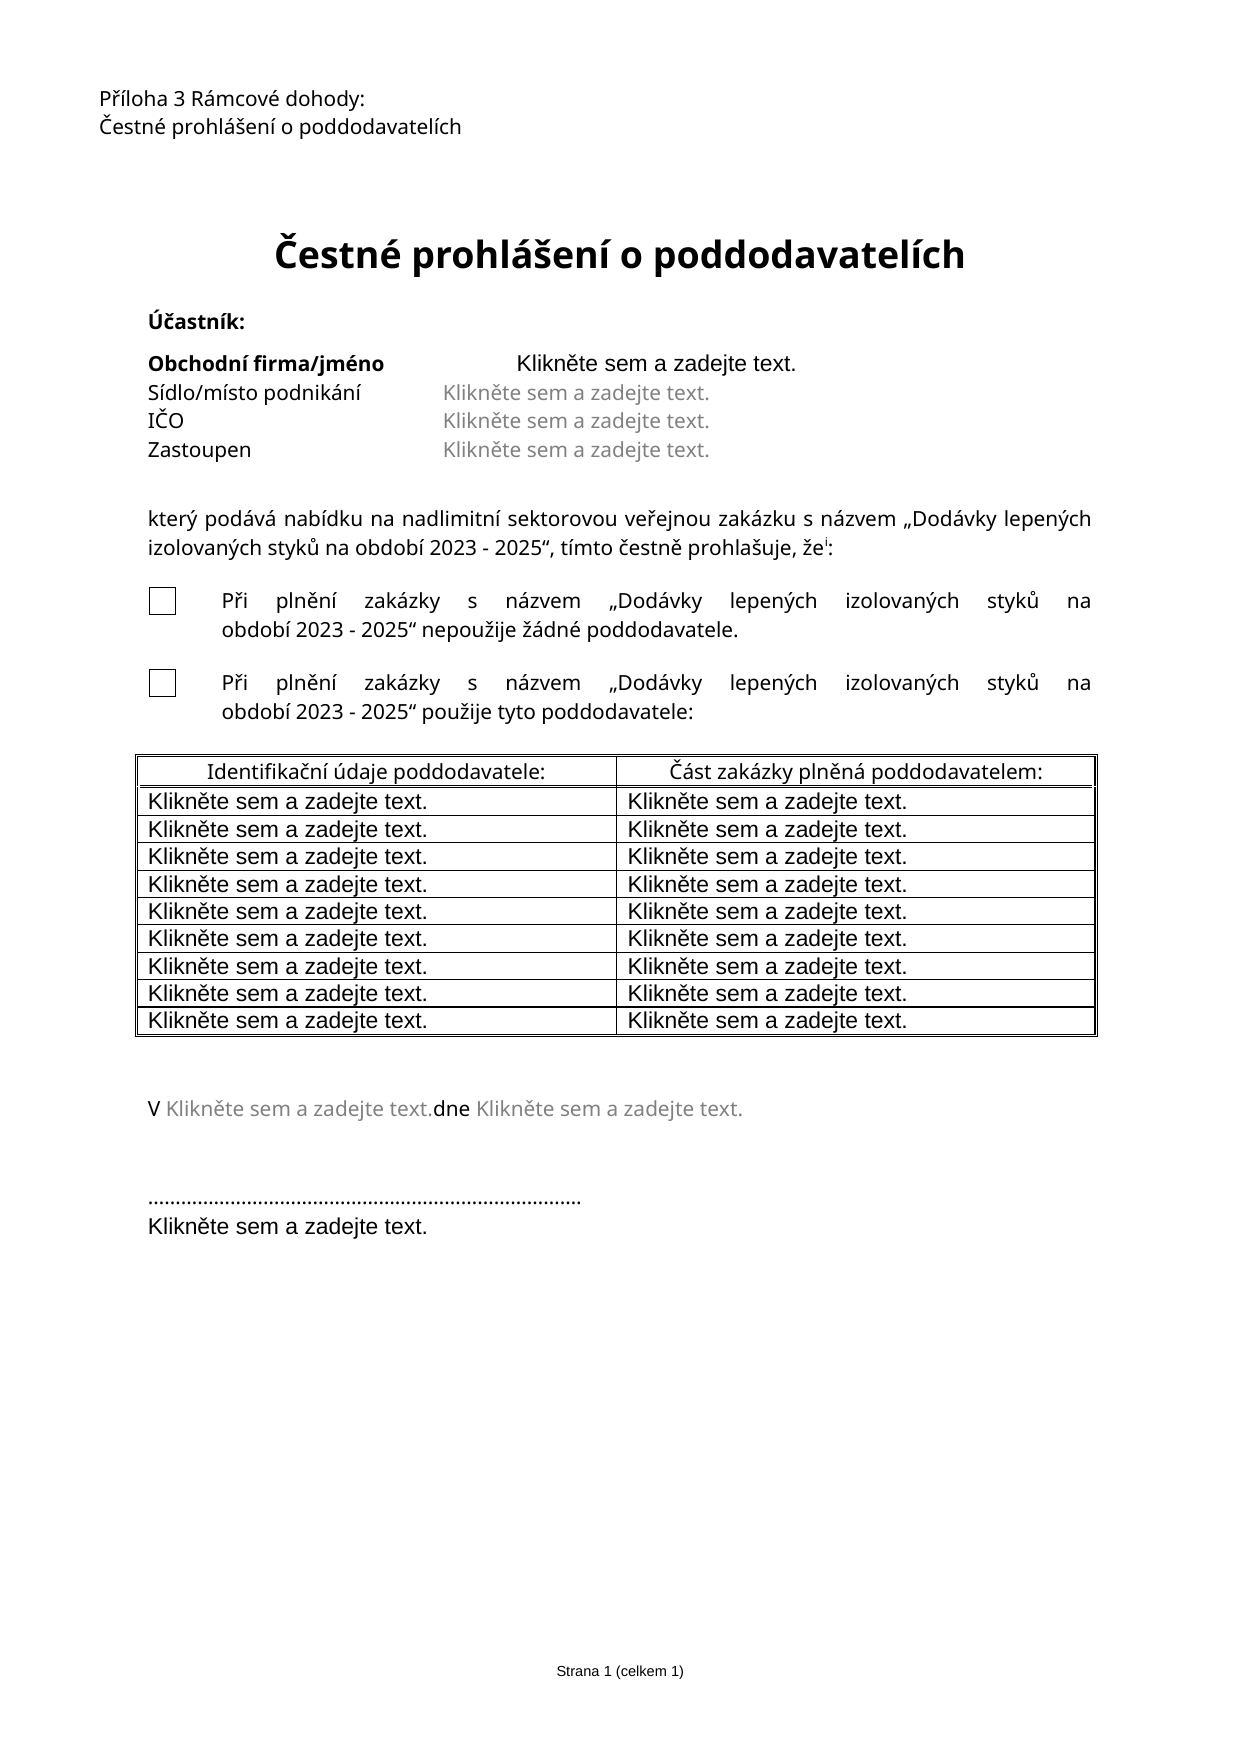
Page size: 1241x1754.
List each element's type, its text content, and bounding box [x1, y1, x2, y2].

text který podává nabídku na nadlimitní sektorovou veřejnou zakázku s názvem „Dodávky lepených izolovaných styků na období 2023 - 2025“, tímto čestně prohlašuje, že: [148, 504, 1093, 561]
text Účastník: [148, 304, 1093, 335]
text Při plnění zakázky s názvem „Dodávky lepených izolovaných styků na období 2023 - 2025“ nepoužije žádné poddodavatele. [148, 586, 1093, 643]
text Při plnění zakázky s názvem „Dodávky lepených izolovaných styků na období 2023 - 2025“ použije tyto poddodavatele: [148, 668, 1093, 725]
title Čestné prohlášení o poddodavatelích [148, 228, 1093, 279]
table_header Část zakázky plněná poddodavatelem: [617, 757, 1094, 785]
text ……………………………………………………………………. [148, 1181, 1092, 1211]
table_header Identifikační údaje poddodavatele: [138, 757, 616, 785]
text IČO [148, 406, 1093, 435]
text Sídlo/místo podnikání [148, 377, 1093, 406]
text Zastoupen [148, 435, 1093, 464]
text Obchodní firma/jméno [148, 348, 1093, 377]
text V dne [148, 1094, 1092, 1123]
